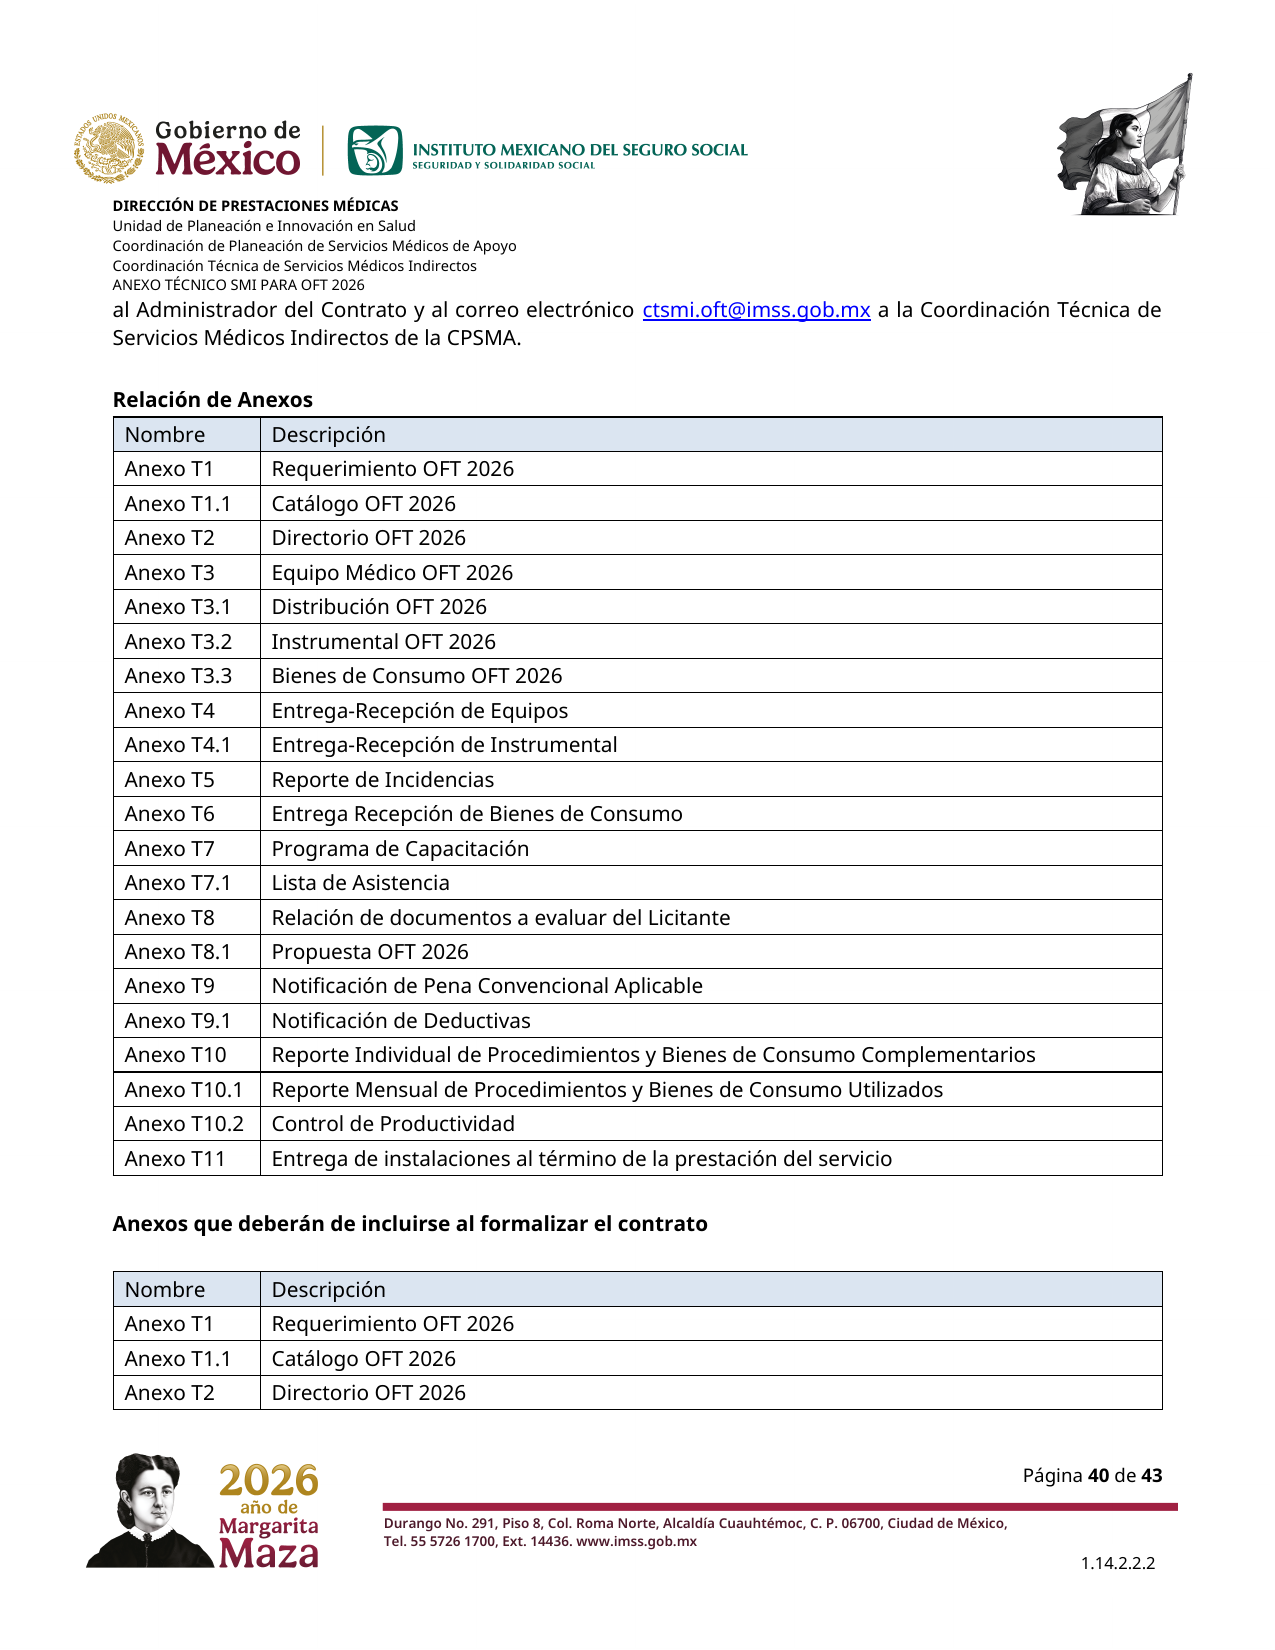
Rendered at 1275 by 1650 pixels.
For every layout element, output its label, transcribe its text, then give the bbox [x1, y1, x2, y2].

table_cell Lista de Asistencia [261, 866, 1162, 899]
table_cell Anexo T3 [114, 555, 260, 589]
table_cell Anexo T9 [114, 969, 260, 1002]
table_cell Instrumental OFT 2026 [261, 624, 1162, 658]
table_cell Entrega-Recepción de Equipos [261, 693, 1162, 727]
table_cell Anexo T9.1 [114, 1004, 260, 1037]
table_cell Entrega Recepción de Bienes de Consumo [261, 797, 1162, 830]
table_cell Directorio OFT 2026 [261, 1376, 1162, 1409]
table_cell Anexo T10.1 [114, 1073, 260, 1106]
table_cell Programa de Capacitación [261, 831, 1162, 864]
table_cell Anexo T1.1 [114, 486, 260, 520]
table_header Descripción [261, 1272, 1162, 1306]
table_cell Distribución OFT 2026 [261, 590, 1162, 623]
table_cell Anexo T8 [114, 900, 260, 933]
table_cell Anexo T5 [114, 762, 260, 796]
table_cell Anexo T11 [114, 1141, 260, 1175]
table_cell Anexo T10.2 [114, 1107, 260, 1140]
table_cell Reporte de Incidencias [261, 762, 1162, 796]
table_header Descripción [261, 418, 1162, 451]
table_cell Anexo T7.1 [114, 866, 260, 899]
table_cell Relación de documentos a evaluar del Licitante [261, 900, 1162, 933]
table_cell Catálogo OFT 2026 [261, 486, 1162, 520]
table_cell Anexo T7 [114, 831, 260, 864]
table_header Nombre [114, 418, 260, 451]
table_header Nombre [114, 1272, 260, 1306]
table_cell Reporte Individual de Procedimientos y Bienes de Consumo Complementarios [261, 1038, 1162, 1071]
table_cell Directorio OFT 2026 [261, 521, 1162, 554]
table_cell Anexo T3.1 [114, 590, 260, 623]
table_cell Requerimiento OFT 2026 [261, 452, 1162, 485]
table_cell Entrega-Recepción de Instrumental [261, 728, 1162, 761]
table_cell Anexo T1 [114, 452, 260, 485]
table_cell Reporte Mensual de Procedimientos y Bienes de Consumo Utilizados [261, 1073, 1162, 1106]
table_cell Catálogo OFT 2026 [261, 1341, 1162, 1375]
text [112, 295, 1162, 352]
table_cell Anexo T4 [114, 693, 260, 727]
table_cell Anexo T8.1 [114, 935, 260, 968]
table_cell Anexo T1 [114, 1307, 260, 1340]
picture [0, 4, 1271, 1649]
table_cell Anexo T2 [114, 521, 260, 554]
table_cell Notificación de Deductivas [261, 1004, 1162, 1037]
table_cell Bienes de Consumo OFT 2026 [261, 659, 1162, 692]
table_cell Anexo T3.2 [114, 624, 260, 658]
table_cell Requerimiento OFT 2026 [261, 1307, 1162, 1340]
table_cell Propuesta OFT 2026 [261, 935, 1162, 968]
table_cell Entrega de instalaciones al término de la prestación del servicio [261, 1141, 1162, 1175]
table_cell Control de Productividad [261, 1107, 1162, 1140]
table_cell Anexo T10 [114, 1038, 260, 1071]
table_cell Anexo T6 [114, 797, 260, 830]
table_cell Anexo T1.1 [114, 1341, 260, 1375]
table_cell Anexo T2 [114, 1376, 260, 1409]
table_cell Notificación de Pena Convencional Aplicable [261, 969, 1162, 1002]
text Relación de Anexos [112, 385, 1162, 414]
text Anexos que deberán de incluirse al formalizar el contrato [112, 1209, 1162, 1238]
table_cell Equipo Médico OFT 2026 [261, 555, 1162, 589]
table_cell Anexo T3.3 [114, 659, 260, 692]
table_cell Anexo T4.1 [114, 728, 260, 761]
